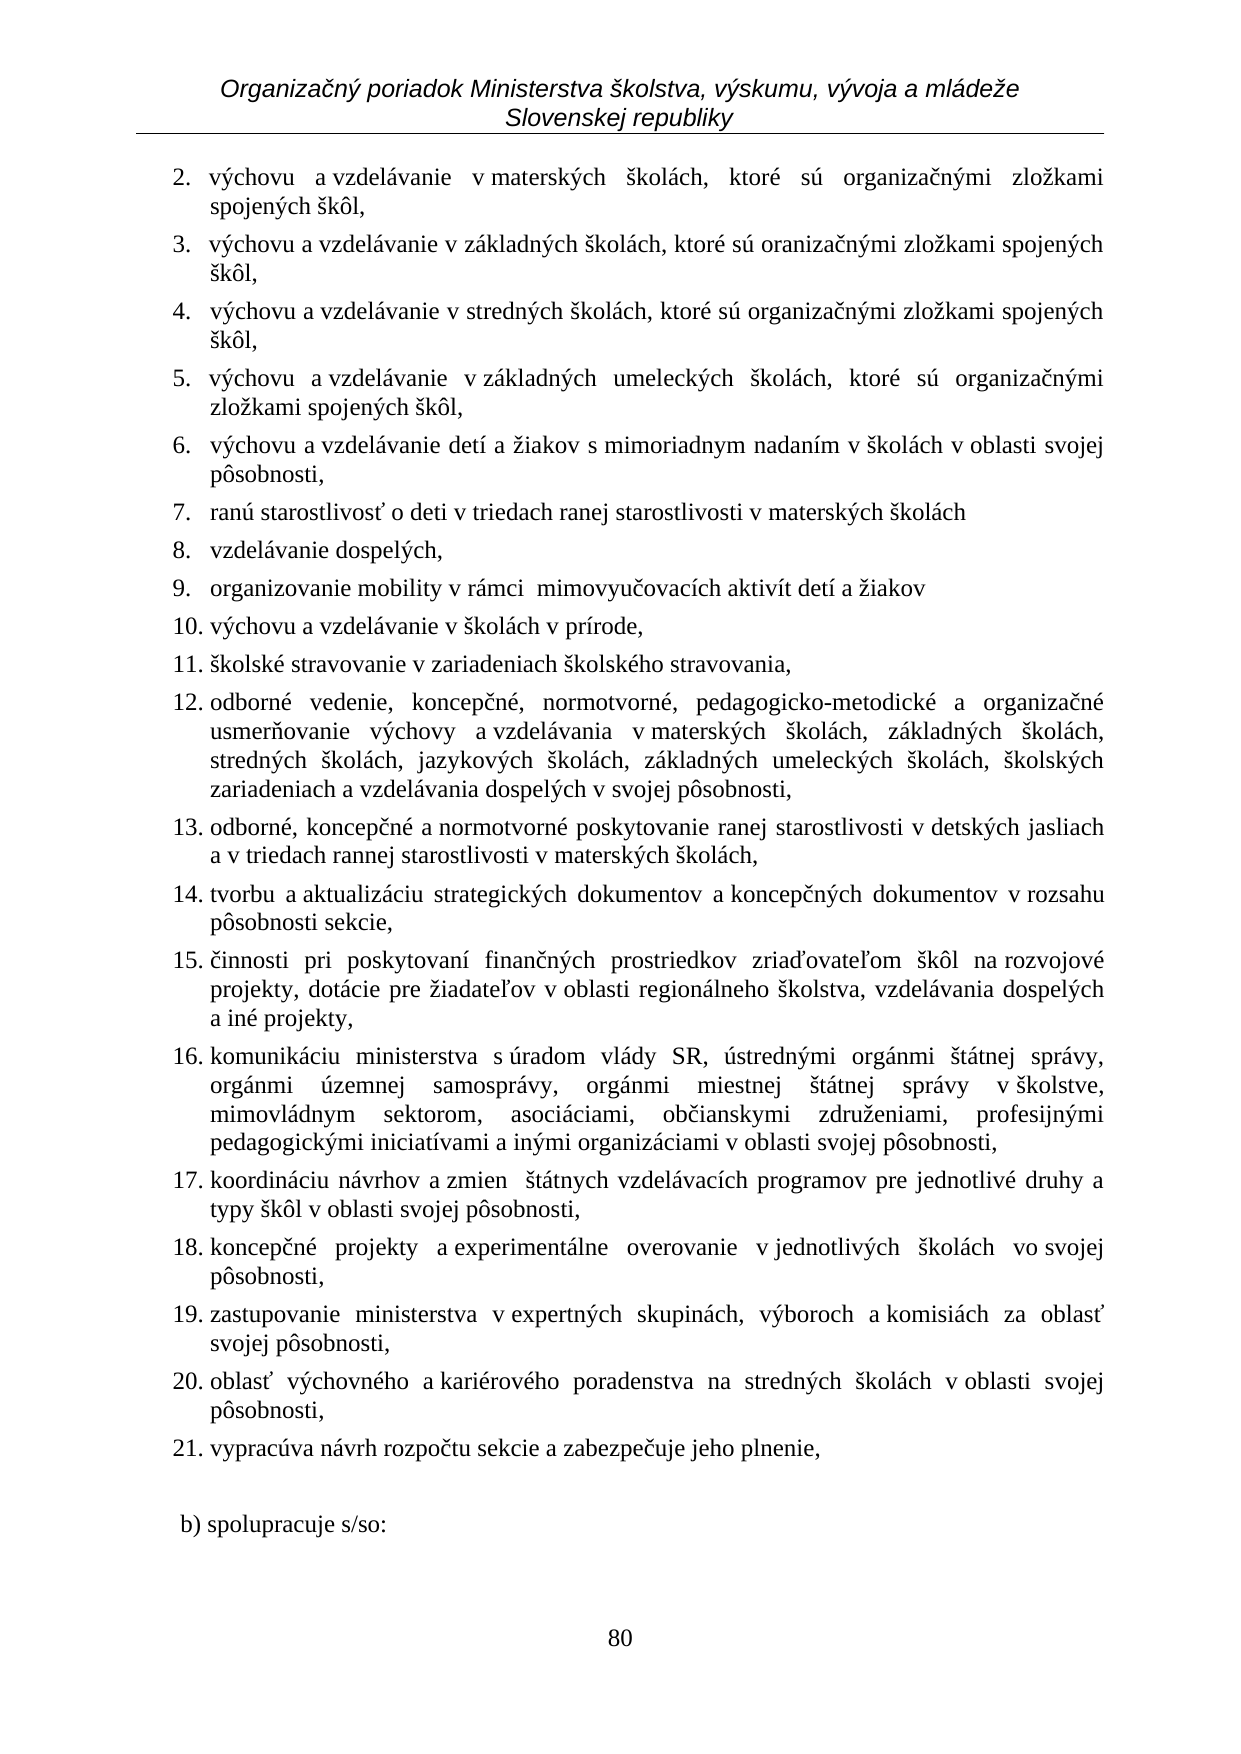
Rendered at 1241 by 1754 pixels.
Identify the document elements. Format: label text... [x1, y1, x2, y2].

list výchovu a vzdelávanie v materských školách, ktoré sú organizačnými zložkami spojených škôl, [172, 162, 1104, 220]
list školské stravovanie v zariadeniach školského stravovania, [172, 649, 1104, 678]
list výchovu a vzdelávanie v stredných školách, ktoré sú organizačnými zložkami spojených škôl, [172, 296, 1104, 354]
list oblasť výchovného a kariérového poradenstva na stredných školách v oblasti svojej pôsobnosti, [172, 1366, 1104, 1424]
list výchovu a vzdelávanie detí a žiakov s mimoriadnym nadaním v školách v oblasti svojej pôsobnosti, [172, 430, 1104, 487]
list zastupovanie ministerstva v expertných skupinách, výboroch a komisiách za oblasť svojej pôsobnosti, [172, 1299, 1104, 1357]
list výchovu a vzdelávanie v základných umeleckých školách, ktoré sú organizačnými zložkami spojených škôl, [172, 363, 1104, 421]
list ranú starostlivosť o deti v triedach ranej starostlivosti v materských školách [172, 497, 1104, 526]
list koordináciu návrhov a zmien štátnych vzdelávacích programov pre jednotlivé druhy a typy škôl v oblasti svojej pôsobnosti, [172, 1166, 1104, 1223]
list odborné vedenie, koncepčné, normotvorné, pedagogicko-metodické a organizačné usmerňovanie výchovy a vzdelávania v materských školách, základných školách, stredných školách, jazykových školách, základných umeleckých školách, školských zariadeniach a vzdelávania dospelých v svojej pôsobnosti, [172, 687, 1104, 802]
list vypracúva návrh rozpočtu sekcie a zabezpečuje jeho plnenie, [172, 1433, 1104, 1462]
list výchovu a vzdelávanie v základných školách, ktoré sú oranizačnými zložkami spojených škôl, [172, 229, 1104, 287]
list organizovanie mobility v rámci mimovyučovacích aktivít detí a žiakov [172, 573, 1104, 602]
list komunikáciu ministerstva s úradom vlády SR, ústrednými orgánmi štátnej správy, orgánmi územnej samosprávy, orgánmi miestnej štátnej správy v školstve, mimovládnym sektorom, asociáciami, občianskymi združeniami, profesijnými pedagogickými iniciatívami a inými organizáciami v oblasti svojej pôsobnosti, [172, 1041, 1104, 1156]
text b) spolupracuje s/so: [180, 1509, 1104, 1538]
list tvorbu a aktualizáciu strategických dokumentov a koncepčných dokumentov v rozsahu pôsobnosti sekcie, [172, 879, 1104, 936]
list odborné, koncepčné a normotvorné poskytovanie ranej starostlivosti v detských jasliach a v triedach rannej starostlivosti v materských školách, [172, 812, 1104, 869]
list vzdelávanie dospelých, [172, 535, 1104, 564]
list činnosti pri poskytovaní finančných prostriedkov zriaďovateľom škôl na rozvojové projekty, dotácie pre žiadateľov v oblasti regionálneho školstva, vzdelávania dospelých a iné projekty, [172, 946, 1104, 1032]
list výchovu a vzdelávanie v školách v prírode, [172, 611, 1104, 640]
list koncepčné projekty a experimentálne overovanie v jednotlivých školách vo svojej pôsobnosti, [172, 1232, 1104, 1290]
